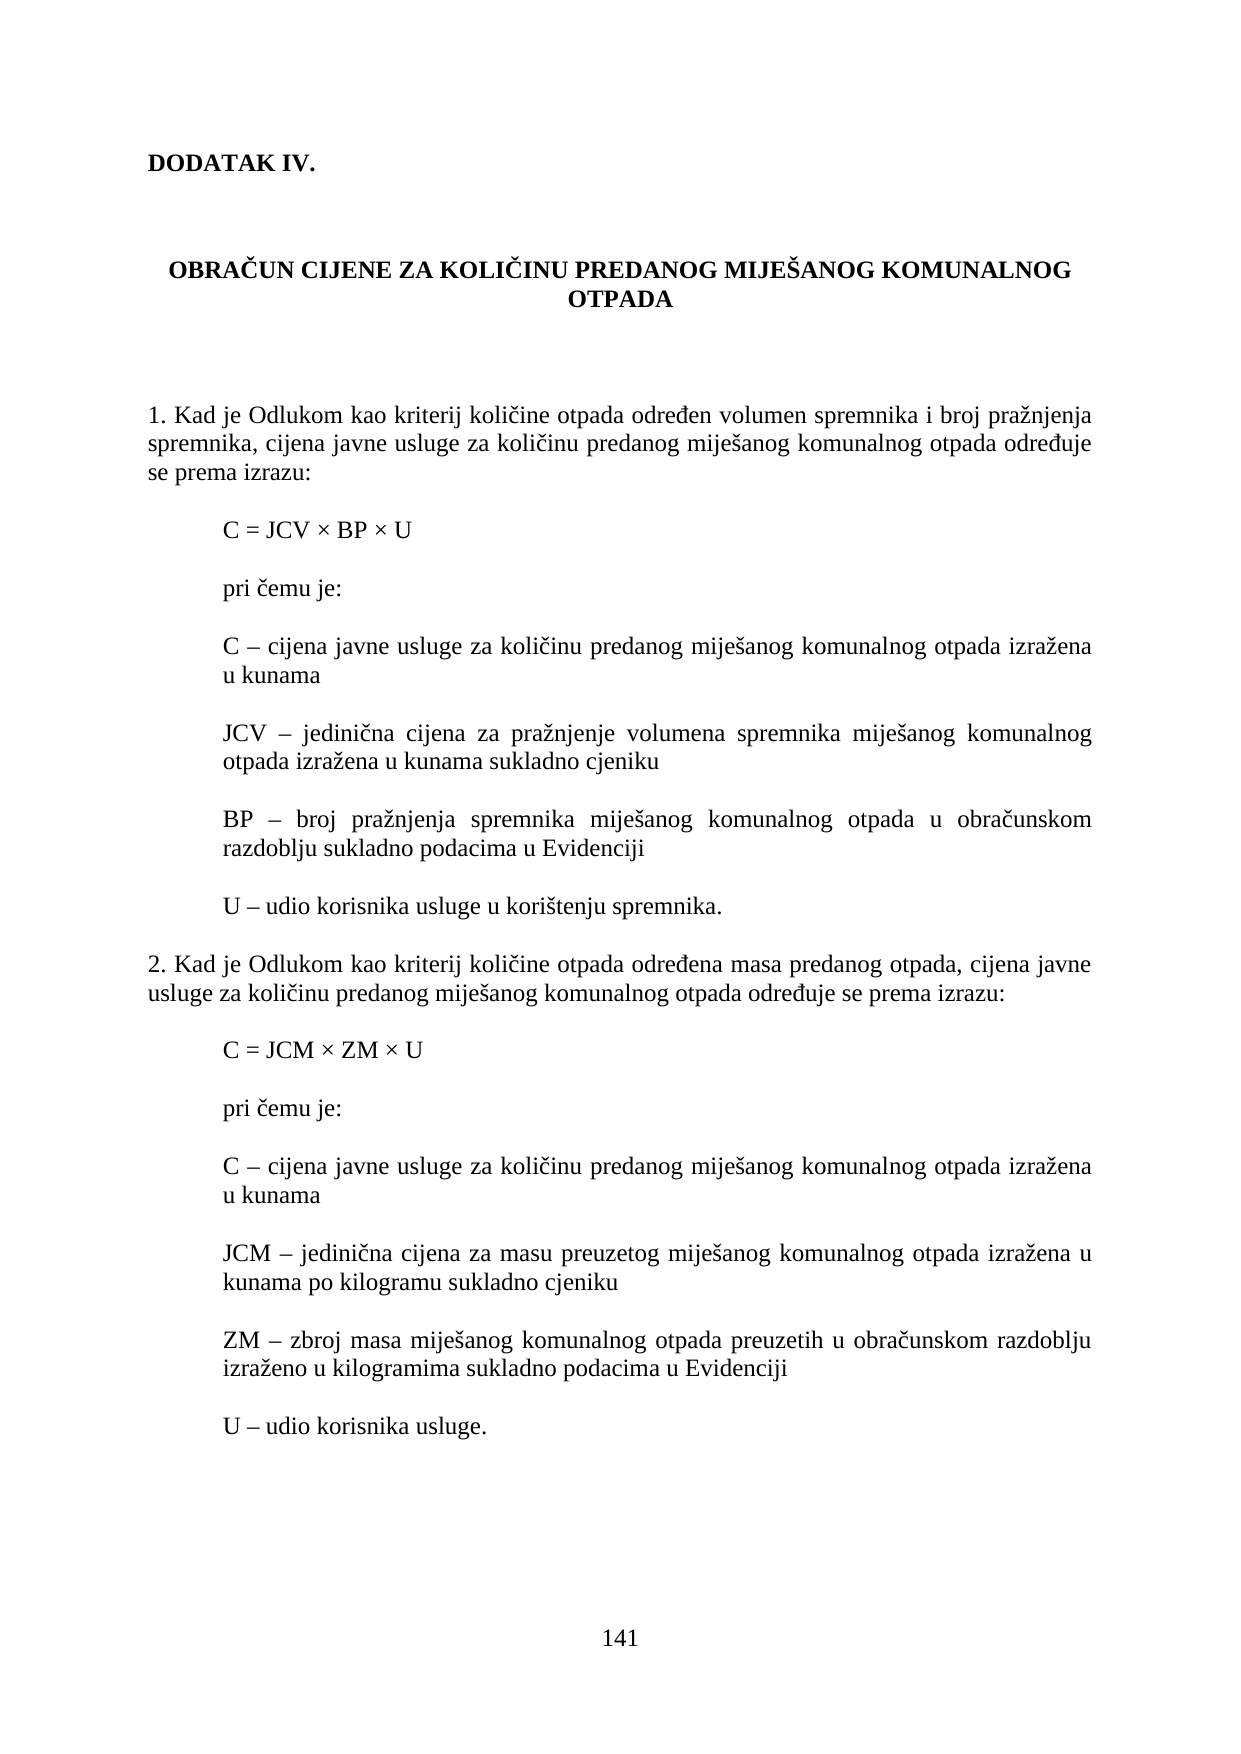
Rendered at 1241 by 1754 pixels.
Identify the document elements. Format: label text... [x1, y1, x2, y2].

text U – udio korisnika usluge u korištenju spremnika. [223, 891, 1093, 920]
text JCV – jedinična cijena za pražnjenje volumena spremnika miješanog komunalnog otpada izražena u kunama sukladno cjeniku [223, 718, 1093, 775]
text JCM – jedinična cijena za masu preuzetog miješanog komunalnog otpada izražena u kunama po kilogramu sukladno cjeniku [223, 1238, 1093, 1296]
text BP – broj pražnjenja spremnika miješanog komunalnog otpada u obračunskom razdoblju sukladno podacima u Evidenciji [223, 804, 1093, 862]
text 1. Kad je Odlukom kao kriterij količine otpada određen volumen spremnika i broj pražnjenja spremnika, cijena javne usluge za količinu predanog miješanog komunalnog otpada određuje se prema izrazu: [148, 400, 1093, 486]
text C = JCV × BP × U [223, 515, 1093, 544]
text 2. Kad je Odlukom kao kriterij količine otpada određena masa predanog otpada, cijena javne usluge za količinu predanog miješanog komunalnog otpada određuje se prema izrazu: [148, 949, 1093, 1006]
text pri čemu je: [223, 1093, 1093, 1122]
text OBRAČUN CIJENE ZA KOLIČINU PREDANOG MIJEŠANOG KOMUNALNOG OTPADA [148, 255, 1093, 313]
text C = JCM × ZM × U [223, 1036, 1093, 1064]
text pri čemu je: [223, 573, 1093, 602]
text ZM – zbroj masa miješanog komunalnog otpada preuzetih u obračunskom razdoblju izraženo u kilogramima sukladno podacima u Evidenciji [223, 1325, 1093, 1382]
text C – cijena javne usluge za količinu predanog miješanog komunalnog otpada izražena u kunama [223, 631, 1093, 688]
text C – cijena javne usluge za količinu predanog miješanog komunalnog otpada izražena u kunama [223, 1151, 1093, 1209]
text U – udio korisnika usluge. [223, 1411, 1093, 1440]
text DODATAK IV. [148, 148, 1093, 176]
